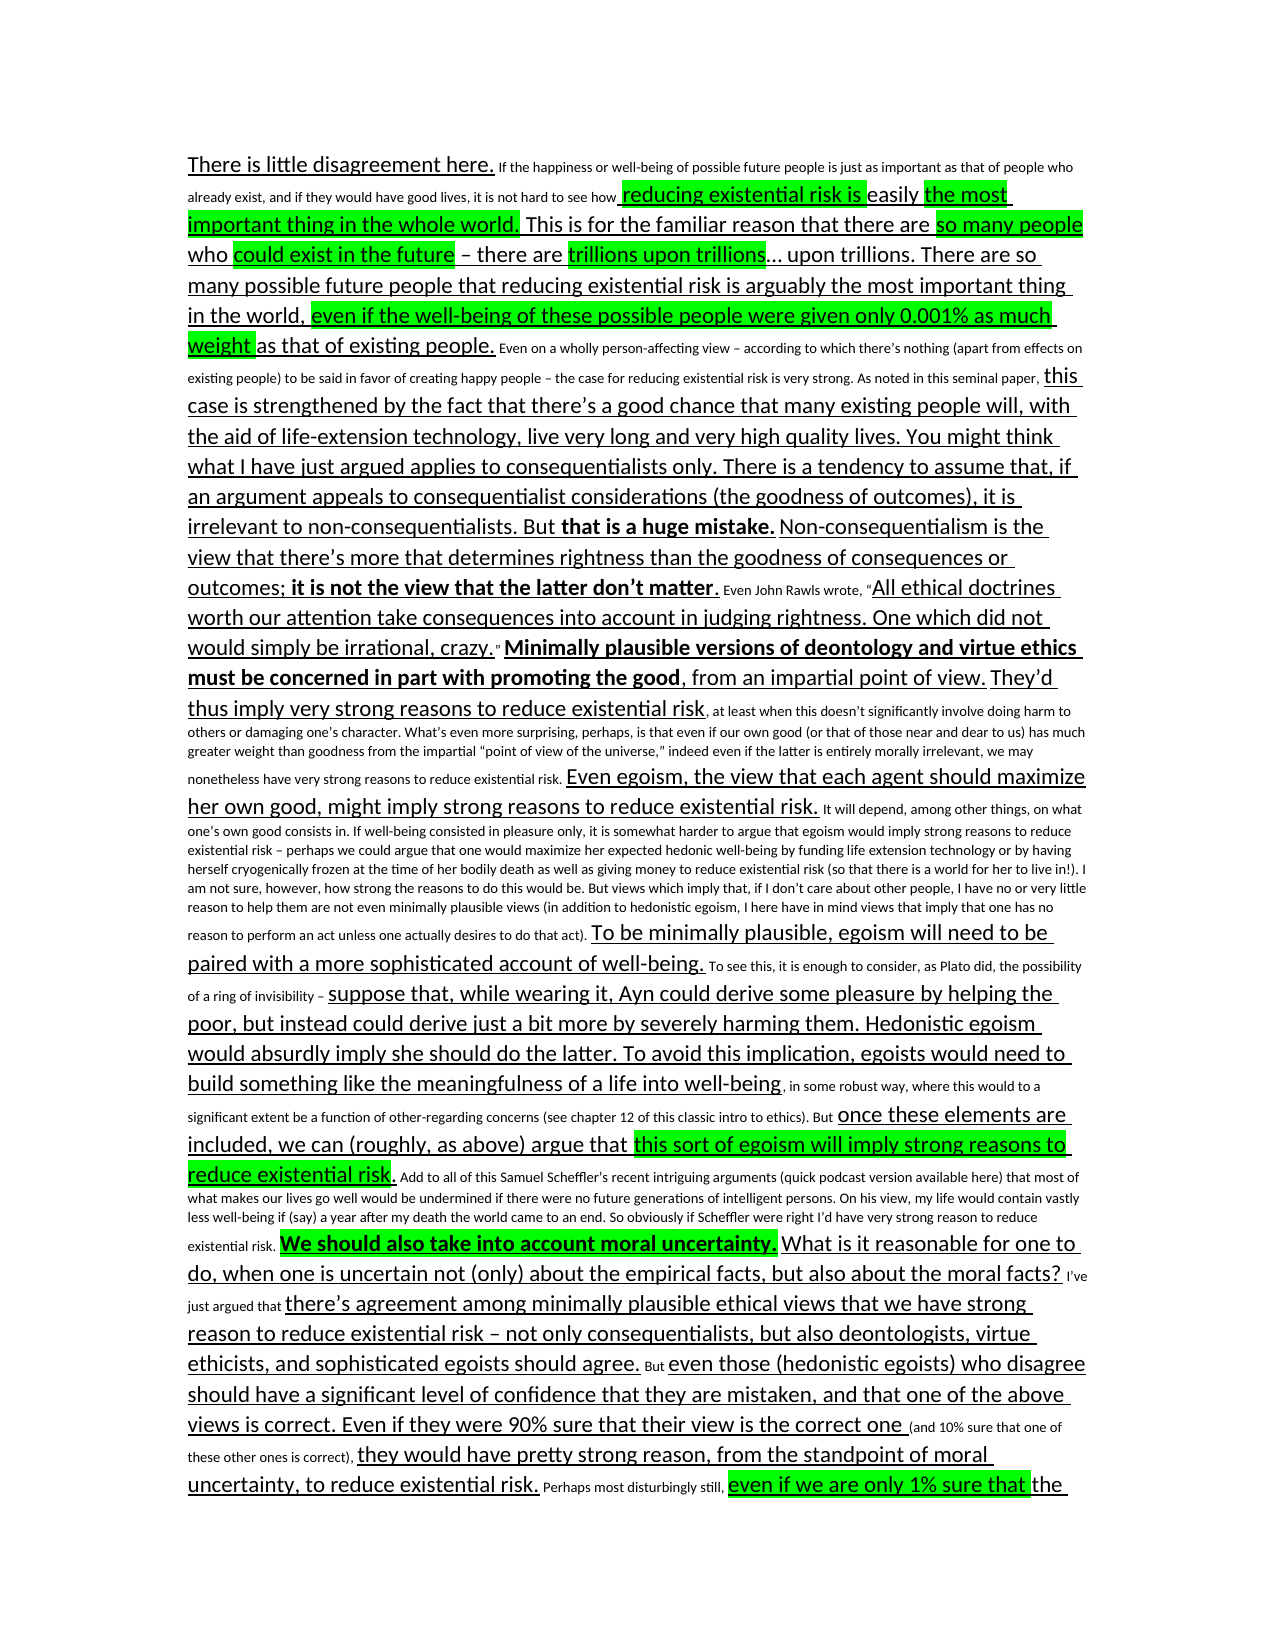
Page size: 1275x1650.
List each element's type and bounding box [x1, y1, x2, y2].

text [187, 150, 1087, 1498]
